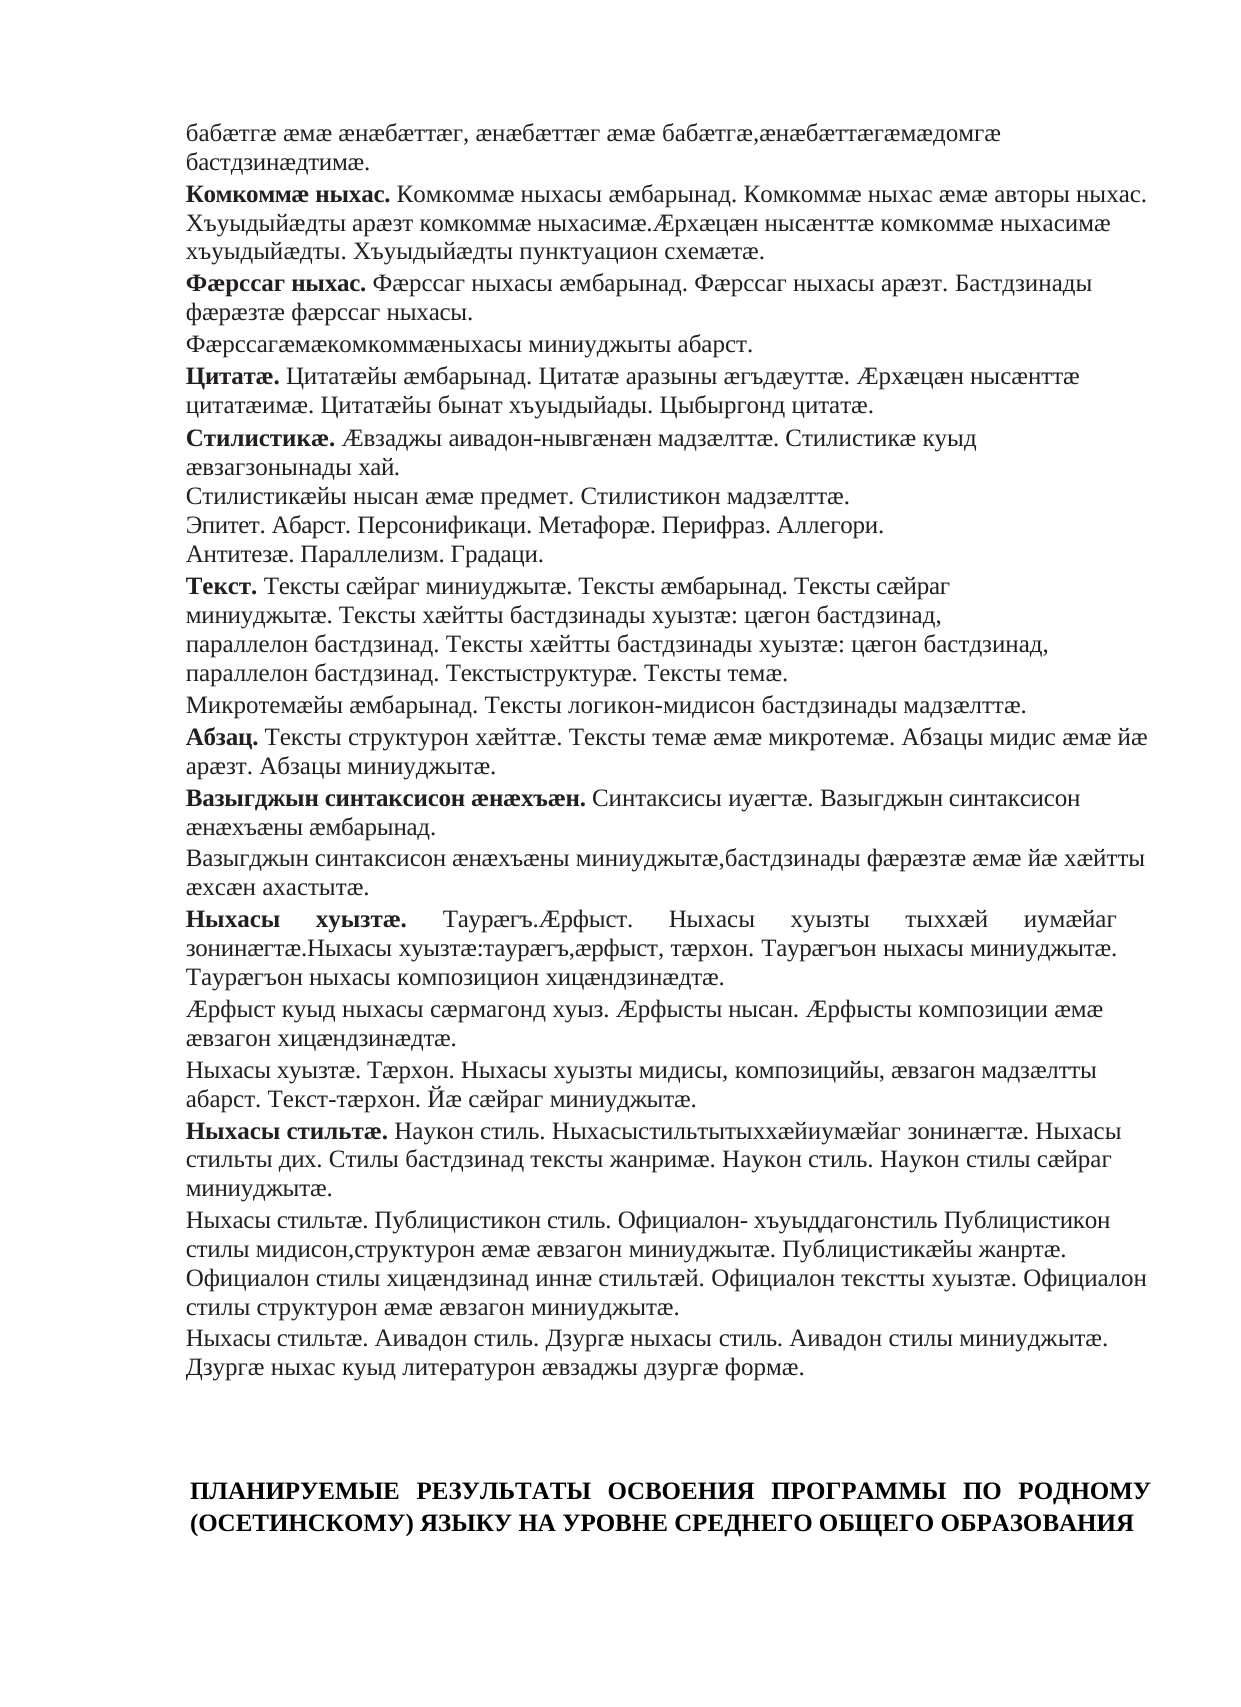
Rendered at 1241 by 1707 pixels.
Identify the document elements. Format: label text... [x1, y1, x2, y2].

text Текст. Тексты сæйраг миниуджытæ. Тексты æмбарынад. Тексты сæйраг миниуджытæ. Тексты хæйтты бастдзинады хуызтæ: цæгон бастдзинад, параллелон бастдзинад. Тексты хæйтты бастдзинады хуызтæ: цæгон бастдзинад, параллелон бастдзинад. Текстыструктурæ. Тексты темæ. [186, 571, 1050, 687]
text Ныхасы стильтæ. Аивадон стиль. Дзургæ ныхасы стиль. Аивадон стилы миниуджытæ. Дзургæ ныхас куыд литературон æвзаджы дзургæ формæ. [186, 1323, 1133, 1381]
text ПЛАНИРУЕМЫЕ РЕЗУЛЬТАТЫ ОСВОЕНИЯ ПРОГРАММЫ ПО РОДНОМУ (ОСЕТИНСКОМУ) ЯЗЫКУ НА УРОВНЕ СРЕДНЕГО ОБЩЕГО ОБРАЗОВАНИЯ [190, 1476, 1152, 1536]
text Цитатæ. Цитатæйы æмбарынад. Цитатæ аразыны æгъдæуттæ. Æрхæцæн нысæнттæ цитатæимæ. Цитатæйы бынат хъуыдыйады. Цыбыргонд цитатæ. [186, 361, 1088, 419]
text Ныхасы стильтæ. Публицистикон стиль. Официалон- хъуыддагонстиль Публицистикон стилы мидисон,структурон æмæ æвзагон миниуджытæ. Публицистикæйы жанртæ. Официалон стилы хицæндзинад иннæ стильтæй. Официалон текстты хуызтæ. Официалон стилы структурон æмæ æвзагон миниуджытæ. [186, 1205, 1152, 1320]
text Стилистикæ. Æвзаджы аивадон-нывгæнæн мадзæлттæ. Стилистикæ куыд æвзагзонынады хай. [186, 423, 1121, 480]
text Ныхасы хуызтæ. Тæрхон. Ныхасы хуызты мидисы, композицийы, æвзагон мадзæлтты абарст. Текст-тæрхон. Йæ сæйраг миниуджытæ. [186, 1055, 1152, 1113]
text Микротемæйы æмбарынад. Тексты логикон-мидисон бастдзинады мадзæлттæ. [186, 690, 1152, 719]
text Вазыгджын синтаксисон æнæхъæн. Синтаксисы иуæгтæ. Вазыгджын синтаксисон æнæхъæны æмбарынад. [186, 783, 1152, 840]
text Комкоммæ ныхас. Комкоммæ ныхасы æмбарынад. Комкоммæ ныхас æмæ авторы ныхас. Хъуыдыйæдты арæзт комкоммæ ныхасимæ.Æрхæцæн нысæнттæ комкоммæ ныхасимæ хъуыдыйæдты. Хъуыдыйæдты пунктуацион схемæтæ. [186, 179, 1152, 265]
text Вазыгджын синтаксисон æнæхъæны миниуджытæ,бастдзинады фæрæзтæ æмæ йæ хæйтты æхсæн ахастытæ. [186, 843, 1152, 901]
text Æрфыст куыд ныхасы сæрмагонд хуыз. Æрфысты нысан. Æрфысты композиции æмæ æвзагон хицæндзинæдтæ. [186, 994, 1152, 1052]
text Эпитет. Абарст. Персонификаци. Метафорæ. Перифраз. Аллегори. Антитезæ. Параллелизм. Градаци. [186, 510, 909, 568]
text Фæрссагæмæкомкоммæныхасы миниуджыты абарст. [186, 329, 1152, 358]
text Фæрссаг ныхас. Фæрссаг ныхасы æмбарынад. Фæрссаг ныхасы арæзт. Бастдзинады фæрæзтæ фæрссаг ныхасы. [186, 268, 1125, 326]
text Ныхасы стильтæ. Наукон стиль. Ныхасыстильтытыххæйиумæйаг зонинæгтæ. Ныхасы стильты дих. Стилы бастдзинад тексты жанримæ. Наукон стиль. Наукон стилы сæйраг миниуджытæ. [186, 1116, 1152, 1202]
text Стилистикæйы нысан æмæ предмет. Стилистикон мадзæлттæ. [186, 481, 1152, 509]
text Ныхасы хуызтæ. Таурæгъ.Æрфыст. Ныхасы хуызты тыххæй иумæйаг зонинæгтæ.Ныхасы хуызтæ:таурæгъ,æрфыст, тæрхон. Таурæгъон ныхасы миниуджытæ. Таурæгъон ныхасы композицион хицæндзинæдтæ. [186, 904, 1117, 991]
text Абзац. Тексты структурон хæйттæ. Тексты темæ æмæ микротемæ. Абзацы мидис æмæ йæ арæзт. Абзацы миниуджытæ. [186, 722, 1152, 779]
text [186, 118, 1152, 176]
